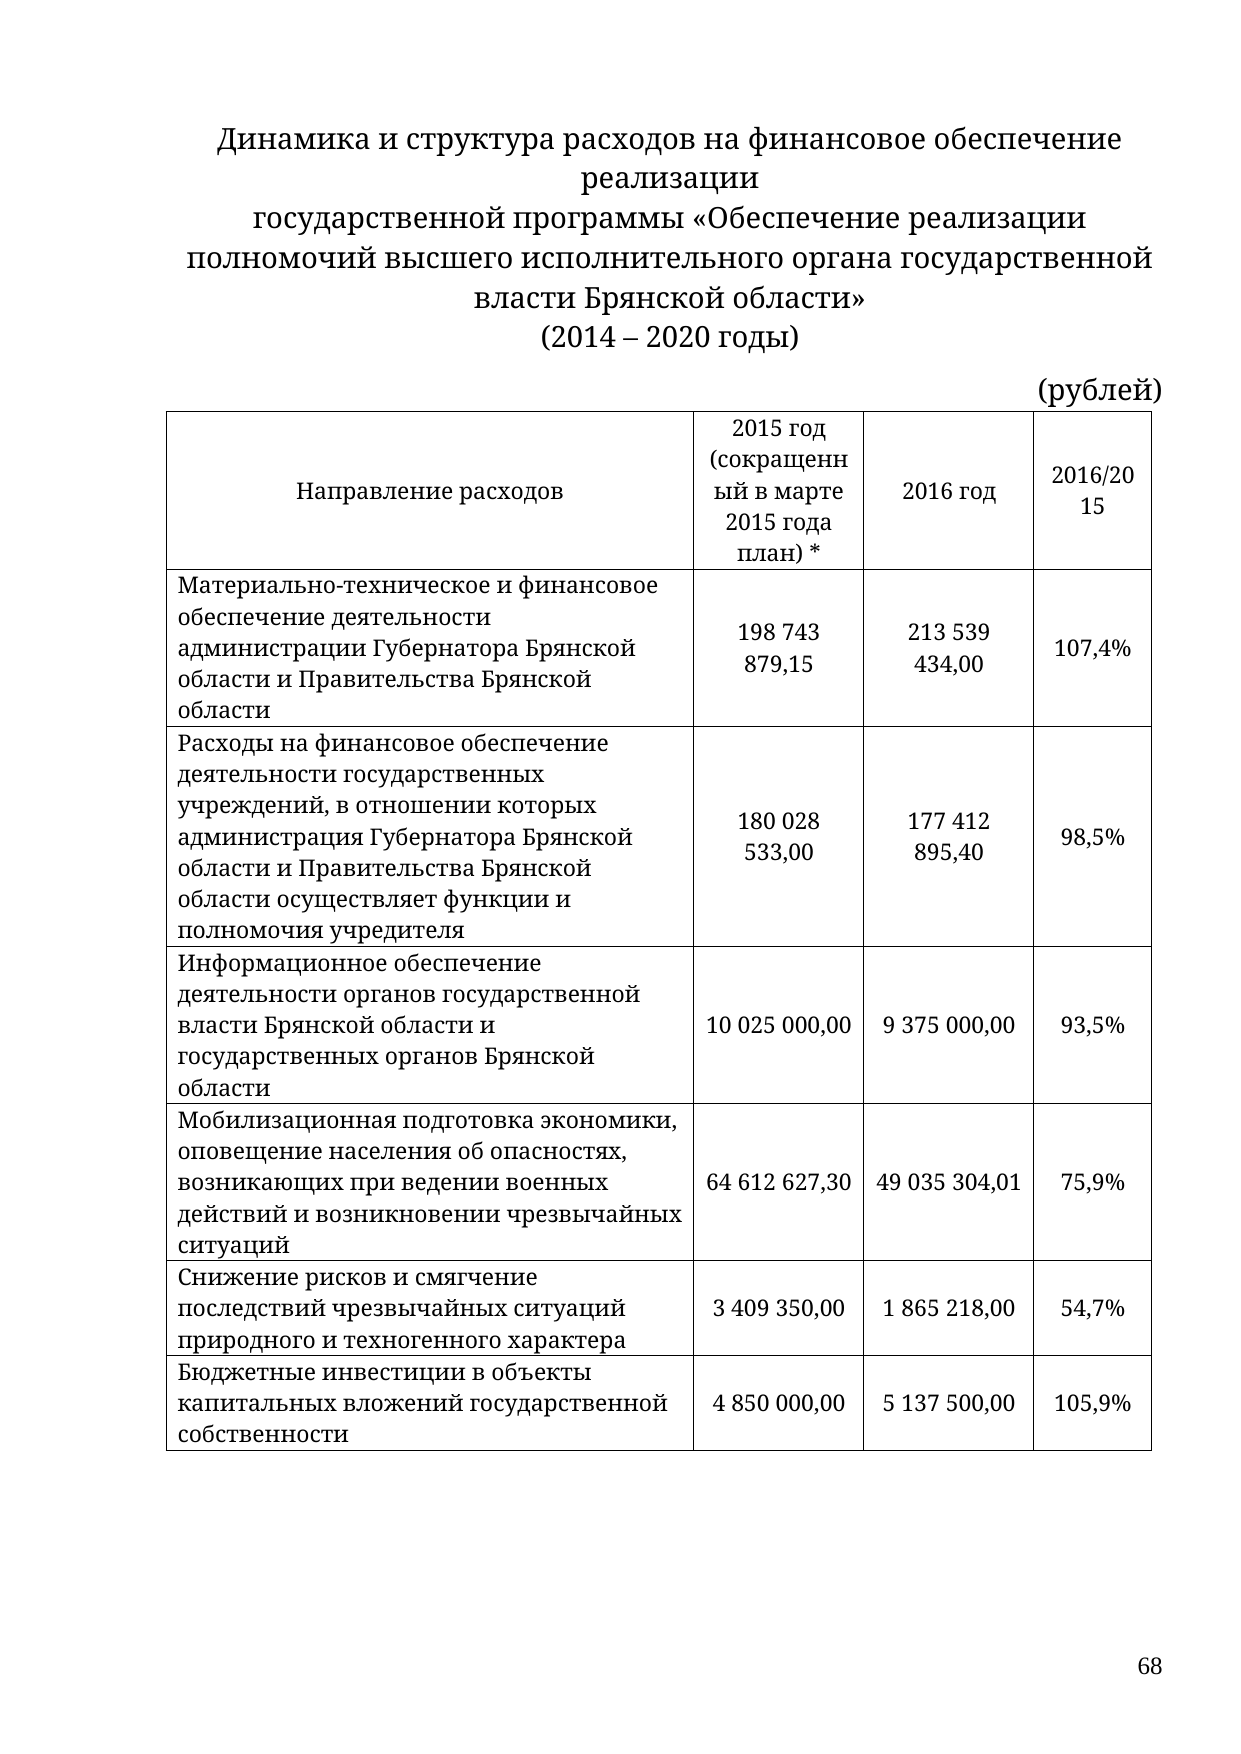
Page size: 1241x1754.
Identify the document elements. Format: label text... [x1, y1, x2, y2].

table_header 2016 год [864, 412, 1033, 568]
table_cell 105,9% [1034, 1356, 1151, 1450]
table_cell 198 743 879,15 [694, 570, 863, 726]
table_cell 107,4% [1034, 570, 1151, 726]
table_cell 64 612 627,30 [694, 1104, 863, 1260]
table_cell Бюджетные инвестиции в объекты капитальных вложений государственной собственности [167, 1356, 693, 1450]
table_cell 5 137 500,00 [864, 1356, 1033, 1450]
table_cell 177 412 895,40 [864, 727, 1033, 946]
table_cell 75,9% [1034, 1104, 1151, 1260]
table_cell 1 865 218,00 [864, 1261, 1033, 1355]
table_cell Материально-техническое и финансовое обеспечение деятельности администрации Губернатора Брянской области и Правительства Брянской области [167, 570, 693, 726]
table_cell Расходы на финансовое обеспечение деятельности государственных учреждений, в отношении которых администрация Губернатора Брянской области и Правительства Брянской области осуществляет функции и полномочия учредителя [167, 727, 693, 946]
text (рублей) [177, 369, 1162, 408]
table_header Направление расходов [167, 412, 693, 568]
table_cell Информационное обеспечение деятельности органов государственной власти Брянской области и государственных органов Брянской области [167, 947, 693, 1103]
table_cell Снижение рисков и смягчение последствий чрезвычайных ситуаций природного и техногенного характера [167, 1261, 693, 1355]
table_cell 180 028 533,00 [694, 727, 863, 946]
text Динамика и структура расходов на финансовое обеспечение реализации государственной программы «Обеспечение реализации полномочий высшего исполнительного органа государственной власти Брянской области» (2014 – 2020 годы) [177, 118, 1162, 356]
table_cell 49 035 304,01 [864, 1104, 1033, 1260]
table_cell Мобилизационная подготовка экономики, оповещение населения об опасностях, возникающих при ведении военных действий и возникновении чрезвычайных ситуаций [167, 1104, 693, 1260]
table_cell 10 025 000,00 [694, 947, 863, 1103]
table_header 2015 год (сокращенный в марте 2015 года план) * [694, 412, 863, 568]
table_cell 3 409 350,00 [694, 1261, 863, 1355]
table_cell 9 375 000,00 [864, 947, 1033, 1103]
table_cell 93,5% [1034, 947, 1151, 1103]
table_header 2016/2015 [1034, 412, 1151, 568]
table_cell 4 850 000,00 [694, 1356, 863, 1450]
table_cell 213 539 434,00 [864, 570, 1033, 726]
table_cell 54,7% [1034, 1261, 1151, 1355]
table_cell 98,5% [1034, 727, 1151, 946]
